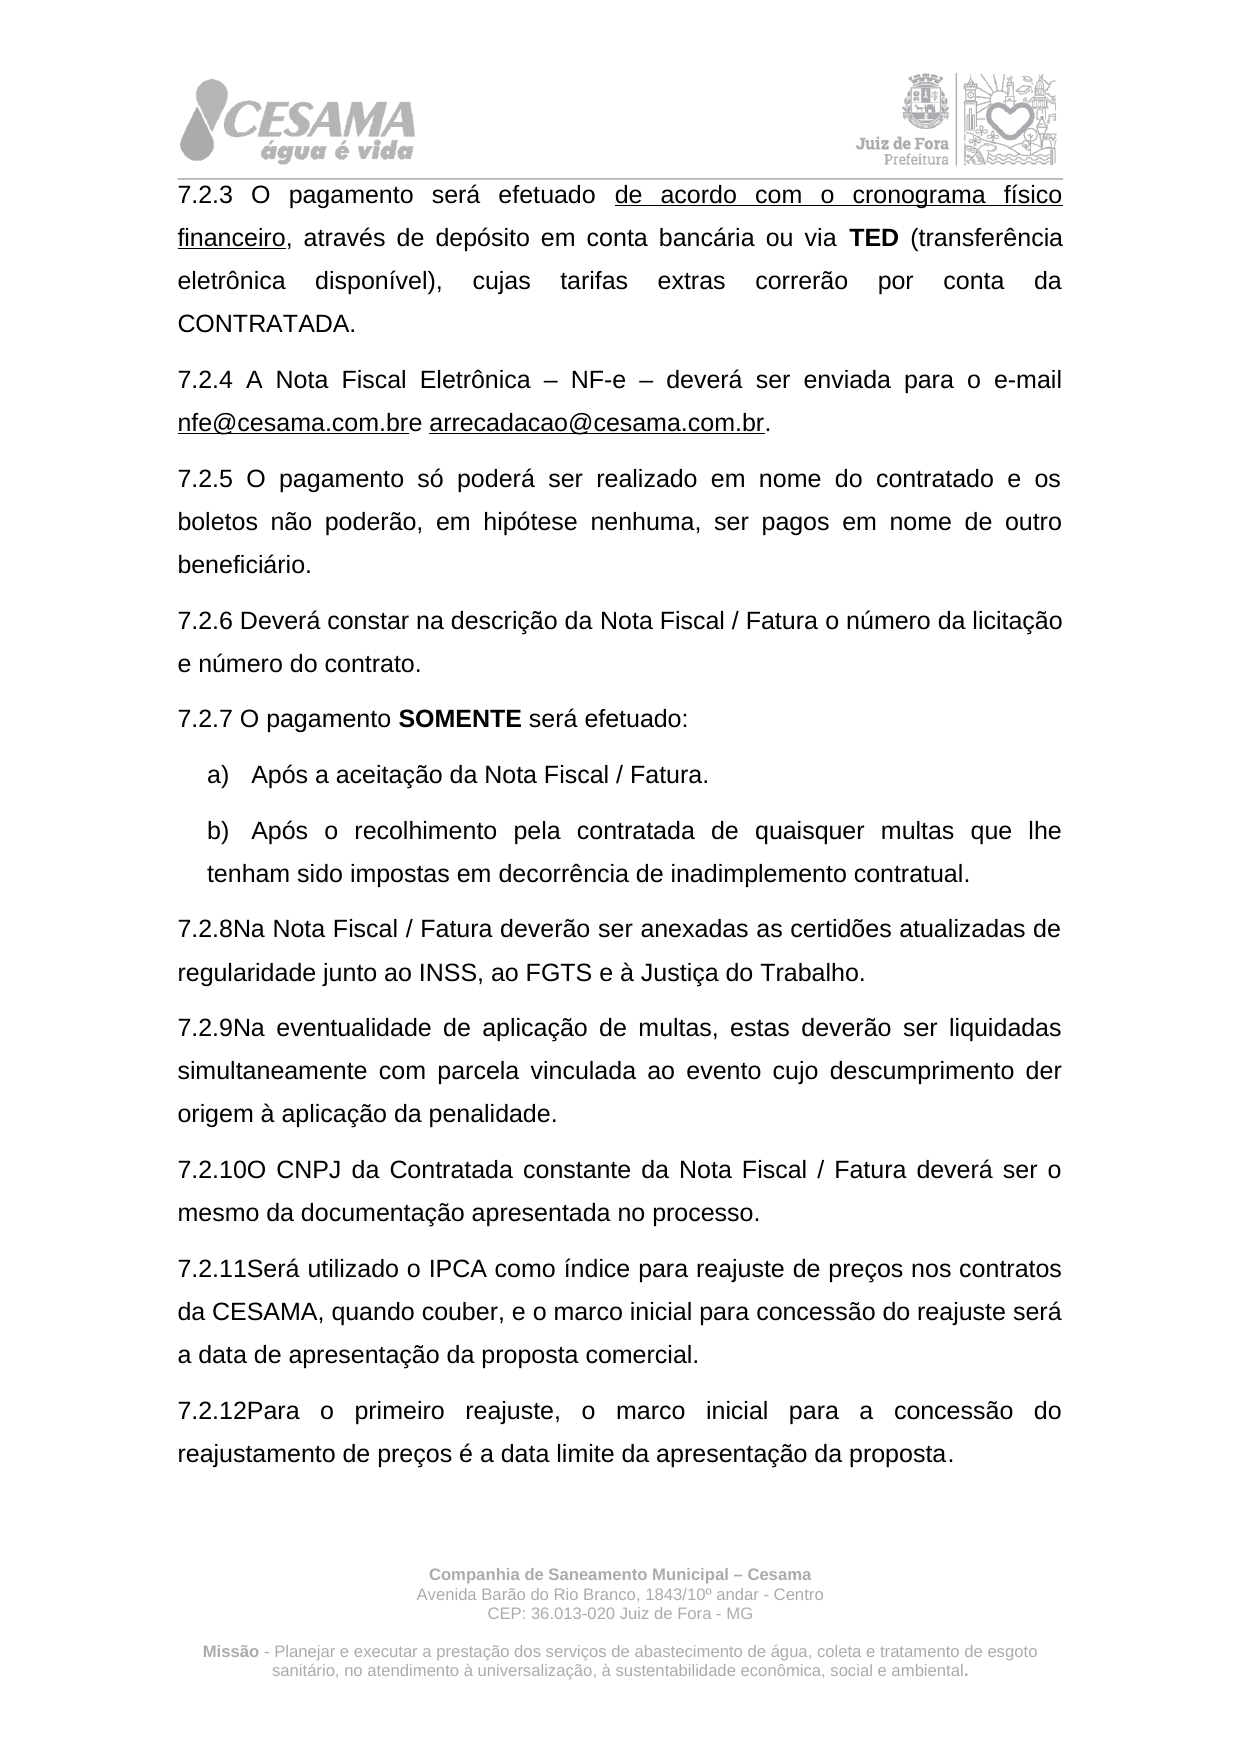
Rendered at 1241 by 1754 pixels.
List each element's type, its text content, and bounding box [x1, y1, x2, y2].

text 7.2.12Para o primeiro reajuste, o marco inicial para a concessão do reajustamento de preços é a data limite da apresentação da proposta. [177, 1396, 1063, 1467]
list Após o recolhimento pela contratada de quaisquer multas que lhe tenham sido impostas em decorrência de inadimplemento contratual. [207, 816, 1063, 887]
text 7.2.11Será utilizado o IPCA como índice para reajuste de preços nos contratos da CESAMA, quando couber, e o marco inicial para concessão do reajuste será a data de apresentação da proposta comercial. [177, 1254, 1063, 1369]
text 7.2.7 O pagamento SOMENTE será efetuado: [177, 704, 1063, 733]
picture [177, 73, 1064, 180]
text 7.2.6 Deverá constar na descrição da Nota Fiscal / Fatura o número da licitação e número do contrato. [177, 606, 1063, 677]
text 7.2.4 A Nota Fiscal Eletrônica – NF-e – deverá ser enviada para o e-mail nfe@cesama.com.bre arrecadacao@cesama.com.br. [177, 365, 1063, 437]
list Após a aceitação da Nota Fiscal / Fatura. [207, 760, 1063, 789]
text 7.2.3 O pagamento será efetuado de acordo com o cronograma físico financeiro, através de depósito em conta bancária ou via TED (transferência eletrônica disponível), cujas tarifas extras correrão por conta da CONTRATADA. [177, 180, 1063, 338]
text 7.2.5 O pagamento só poderá ser realizado em nome do contratado e os boletos não poderão, em hipótese nenhuma, ser pagos em nome de outro beneficiário. [177, 464, 1063, 579]
text 7.2.8Na Nota Fiscal / Fatura deverão ser anexadas as certidões atualizadas de regularidade junto ao INSS, ao FGTS e à Justiça do Trabalho. [177, 914, 1063, 986]
text 7.2.9Na eventualidade de aplicação de multas, estas deverão ser liquidadas simultaneamente com parcela vinculada ao evento cujo descumprimento der origem à aplicação da penalidade. [177, 1013, 1063, 1128]
text 7.2.10O CNPJ da Contratada constante da Nota Fiscal / Fatura deverá ser o mesmo da documentação apresentada no processo. [177, 1155, 1063, 1227]
